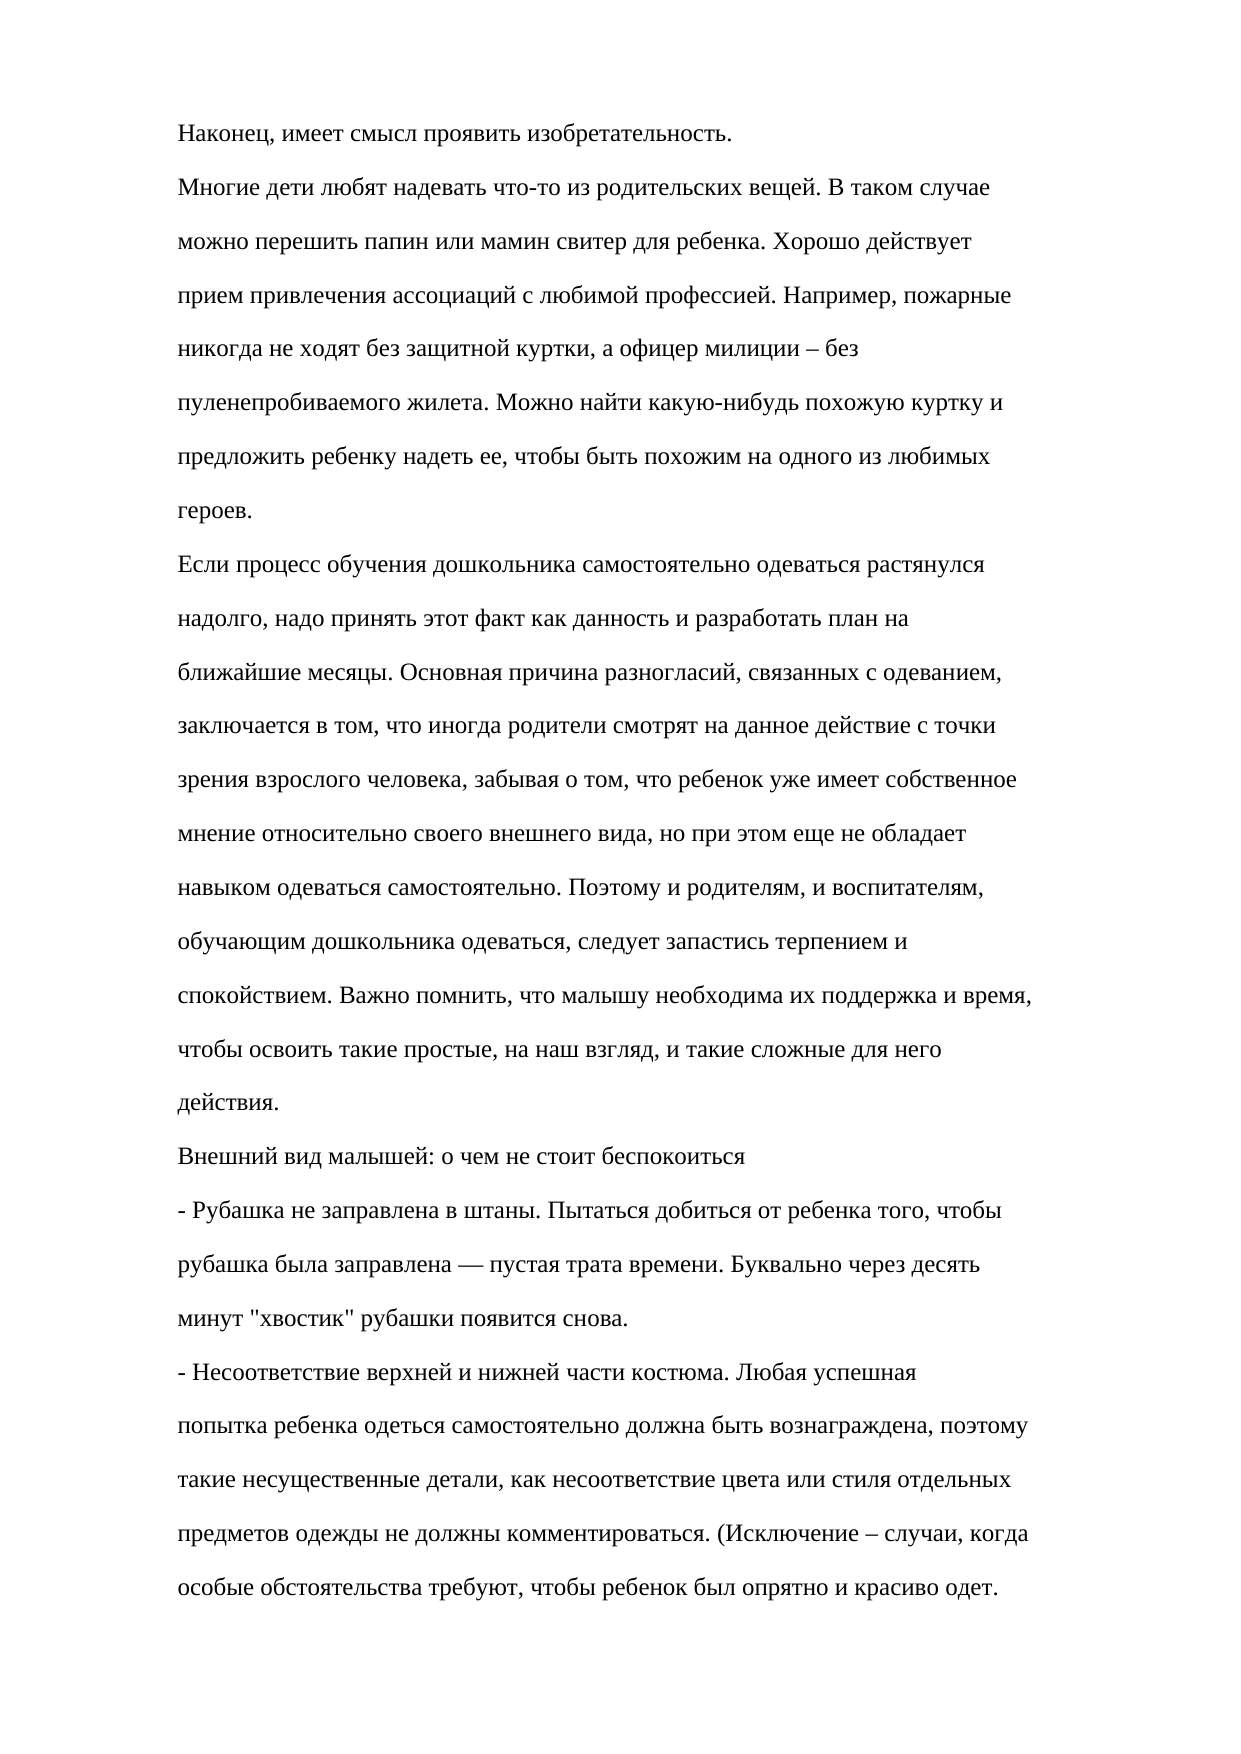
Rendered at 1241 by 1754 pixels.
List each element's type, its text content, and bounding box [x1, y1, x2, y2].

text - Несоответствие верхней и нижней части костюма. Любая успешная [177, 1357, 1152, 1386]
text зрения взрослого человека, забывая о том, что ребенок уже имеет собственное [177, 764, 1152, 793]
text предметов одежды не должны комментироваться. (Исключение – случаи, когда [177, 1518, 1152, 1547]
text особые обстоятельства требуют, чтобы ребенок был опрятно и красиво одет. [177, 1572, 1152, 1601]
text Многие дети любят надевать что-то из родительских вещей. В таком случае [177, 172, 1152, 201]
text никогда не ходят без защитной куртки, а офицер милиции – без [177, 333, 1152, 362]
text - Рубашка не заправлена в штаны. Пытаться добиться от ребенка того, чтобы [177, 1195, 1152, 1224]
text ближайшие месяцы. Основная причина разногласий, связанных с одеванием, [177, 657, 1152, 685]
text Внешний вид малышей: о чем не стоит беспокоиться [177, 1141, 1152, 1170]
text Если процесс обучения дошкольника самостоятельно одеваться растянулся [177, 549, 1152, 578]
text такие несущественные детали, как несоответствие цвета или стиля отдельных [177, 1464, 1152, 1493]
text действия. [177, 1087, 1152, 1116]
text заключается в том, что иногда родители смотрят на данное действие с точки [177, 711, 1152, 739]
text мнение относительно своего внешнего вида, но при этом еще не обладает [177, 818, 1152, 847]
text надолго, надо принять этот факт как данность и разработать план на [177, 603, 1152, 632]
text навыком одеваться самостоятельно. Поэтому и родителям, и воспитателям, [177, 872, 1152, 901]
text попытка ребенка одеться самостоятельно должна быть вознаграждена, поэтому [177, 1411, 1152, 1439]
text героев. [177, 495, 1152, 524]
text минут "хвостик" рубашки появится снова. [177, 1303, 1152, 1332]
text Наконец, имеет смысл проявить изобретательность. [177, 118, 1152, 147]
text можно перешить папин или мамин свитер для ребенка. Хорошо действует [177, 226, 1152, 254]
text прием привлечения ассоциаций с любимой профессией. Например, пожарные [177, 280, 1152, 308]
text пуленепробиваемого жилета. Можно найти какую-нибудь похожую куртку и [177, 387, 1152, 416]
text чтобы освоить такие простые, на наш взгляд, и такие сложные для него [177, 1034, 1152, 1062]
text рубашка была заправлена — пустая трата времени. Буквально через десять [177, 1249, 1152, 1278]
text предложить ребенку надеть ее, чтобы быть похожим на одного из любимых [177, 441, 1152, 470]
text спокойствием. Важно помнить, что малышу необходима их поддержка и время, [177, 980, 1152, 1008]
text обучающим дошкольника одеваться, следует запастись терпением и [177, 926, 1152, 955]
